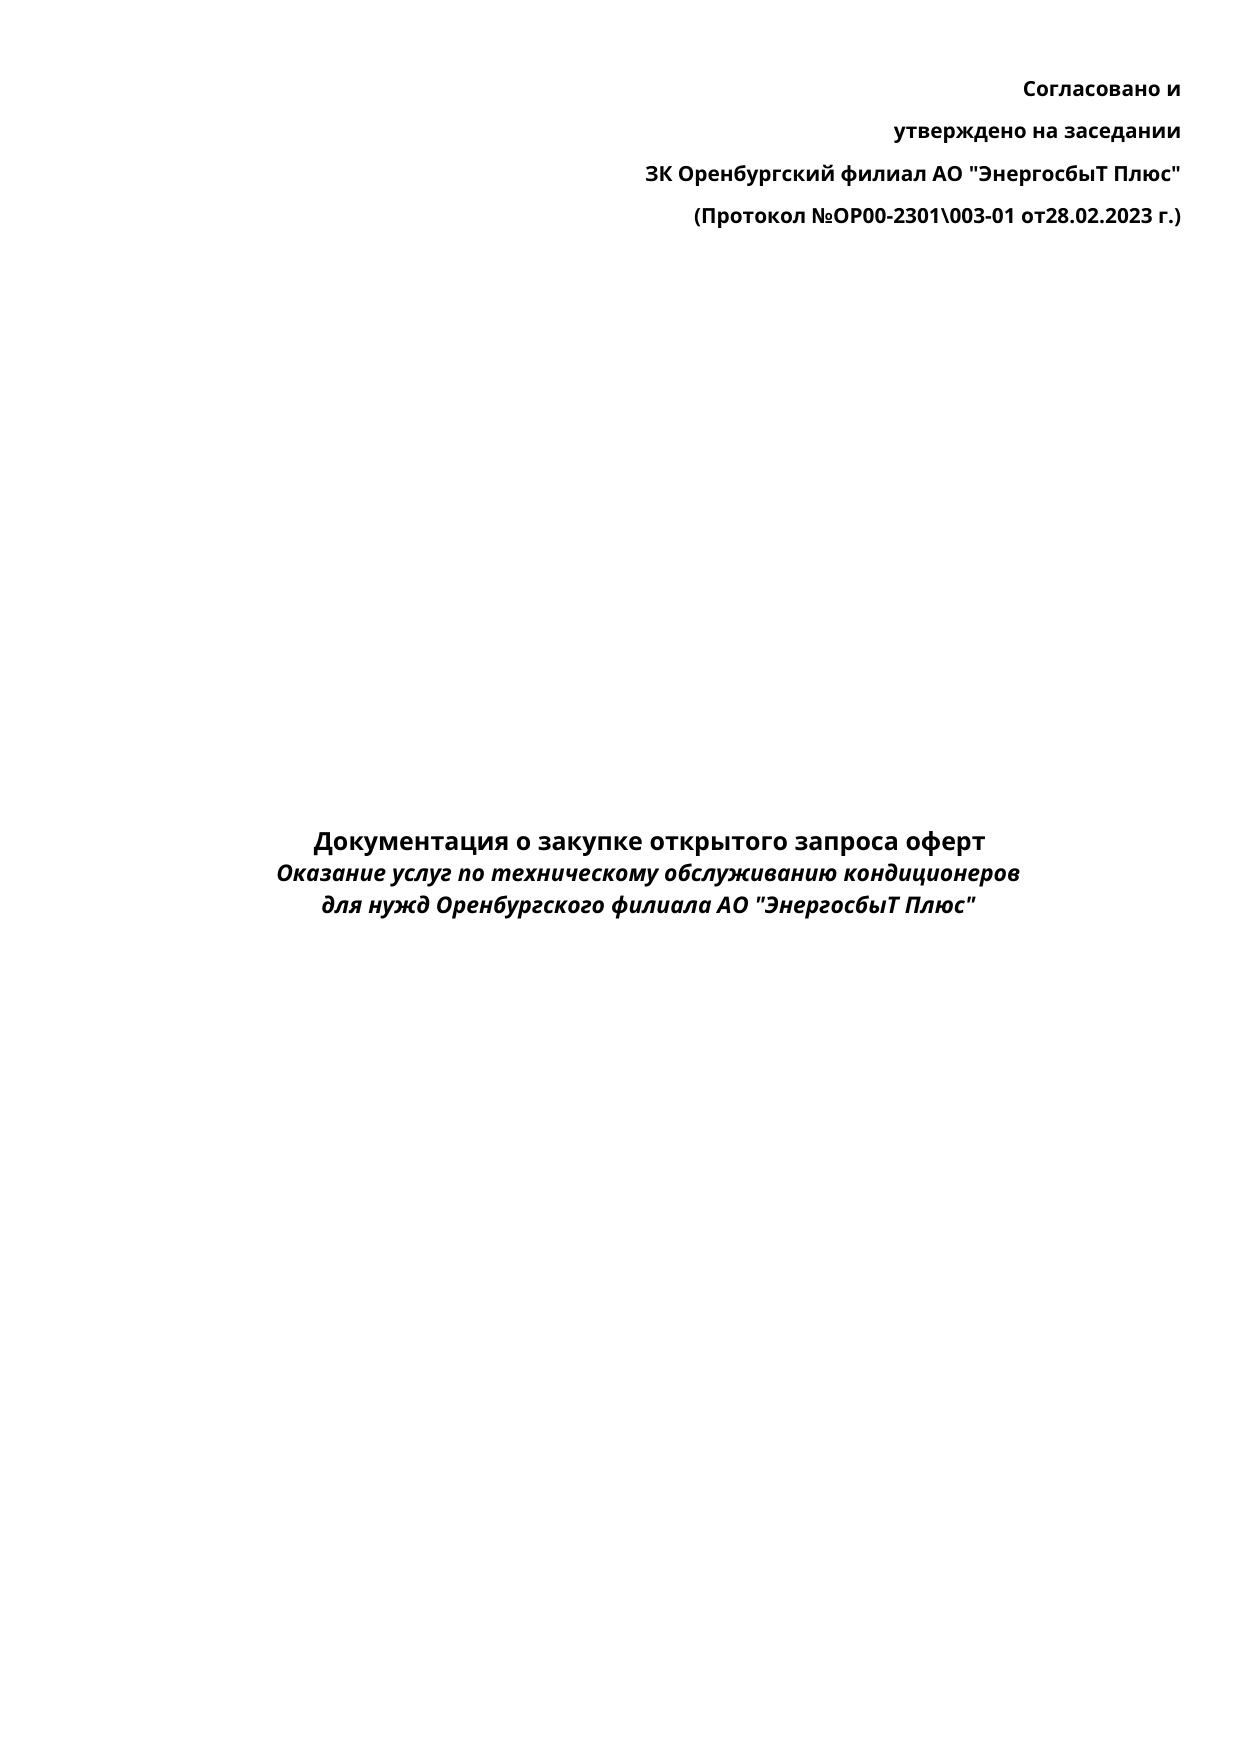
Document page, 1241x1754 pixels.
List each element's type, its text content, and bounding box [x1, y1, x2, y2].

text (Протокол №ОР00-2301\003-01 от28.02.2023 г.) [474, 202, 1181, 230]
text Согласовано и [474, 74, 1181, 102]
text ЗК Оренбургский филиал АО "ЭнергосбыТ Плюс" [474, 159, 1181, 187]
text Документация о закупке открытого запроса оферт [118, 823, 1181, 857]
text для нужд Оренбургского филиала АО "ЭнергосбыТ Плюс" [118, 889, 1181, 920]
text Оказание услуг по техническому обслуживанию кондиционеров [118, 857, 1181, 889]
text утверждено на заседании [474, 116, 1181, 145]
